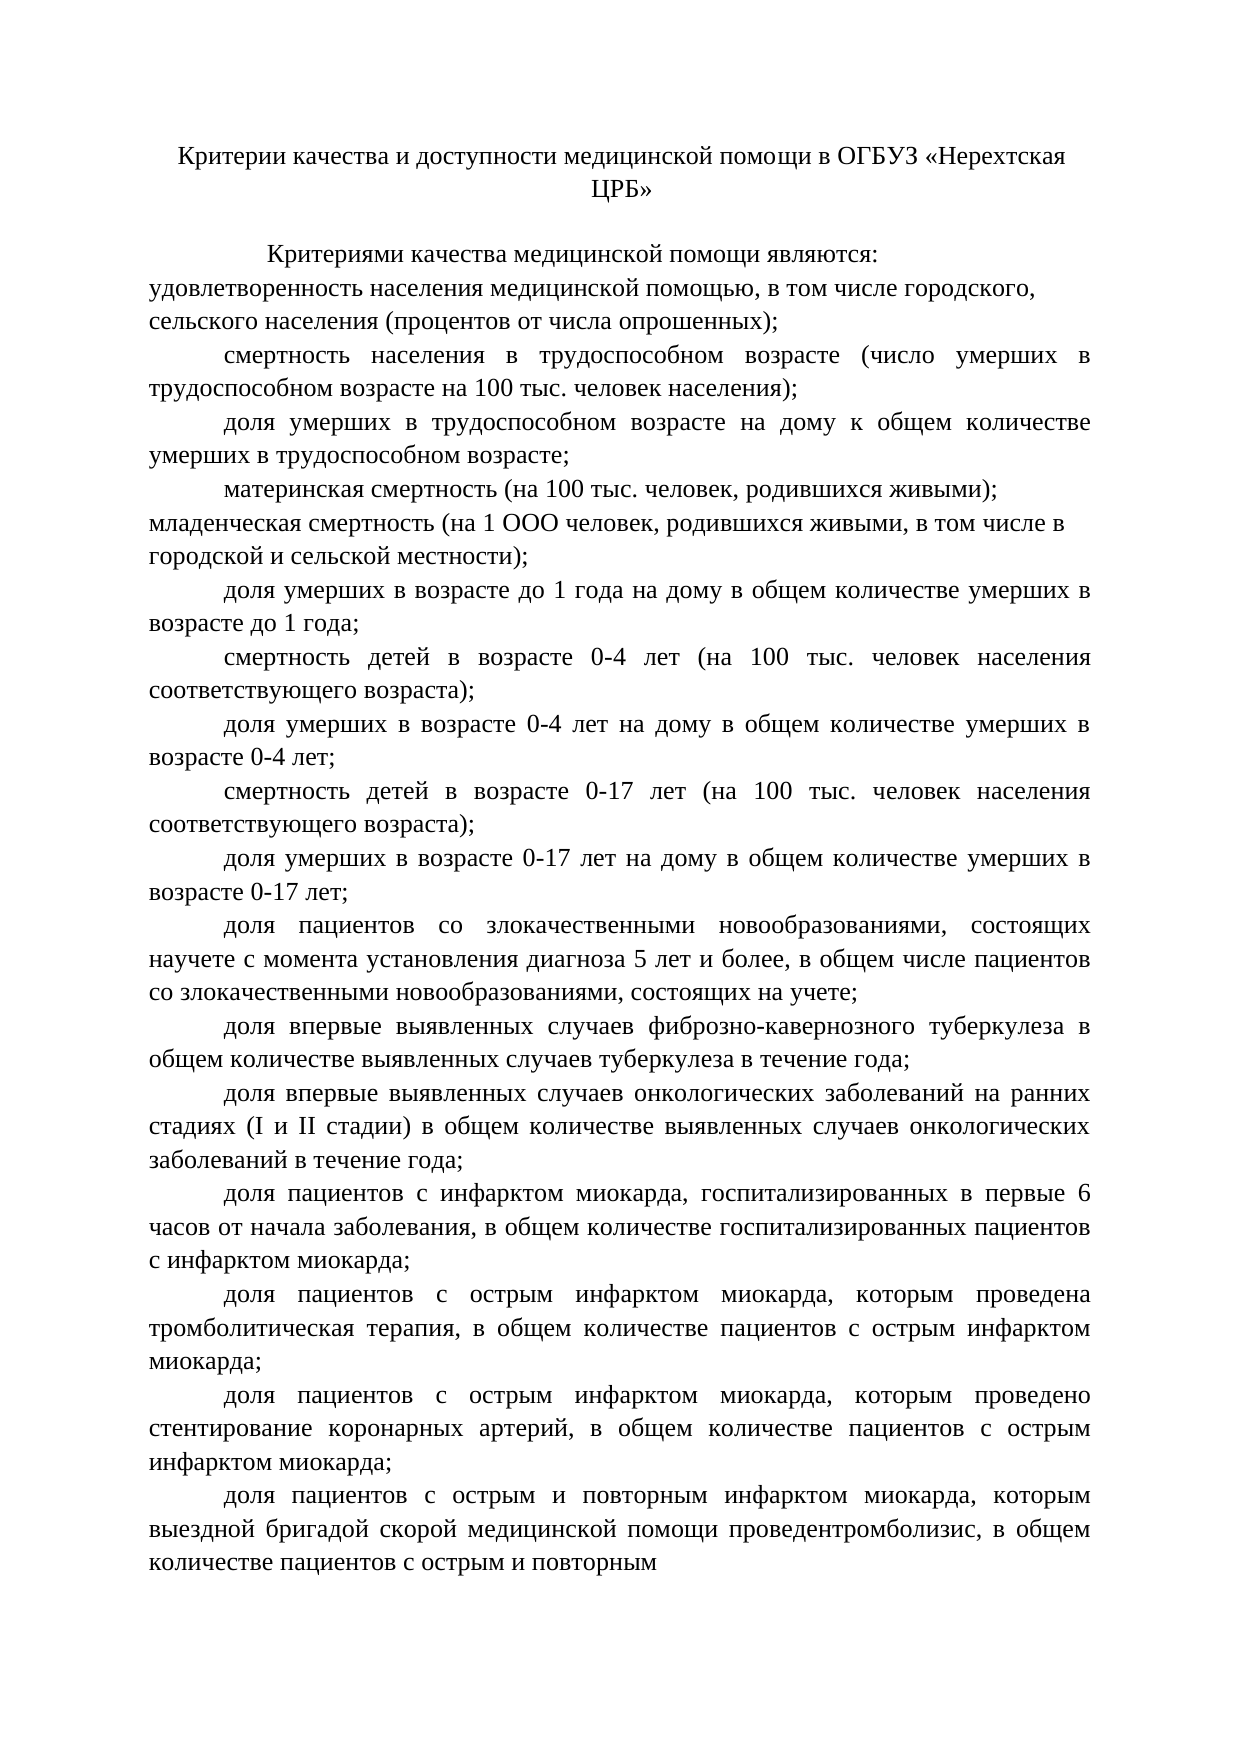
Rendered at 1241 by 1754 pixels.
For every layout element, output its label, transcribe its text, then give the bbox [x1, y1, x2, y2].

text доля умерших в возрасте 0-17 лет на дому в общем количестве умерших в возрасте 0-17 лет; [148, 839, 1092, 907]
text доля впервые выявленных случаев онкологических заболеваний на ранних стадиях (I и II стадии) в общем количестве выявленных случаев онкологических заболеваний в течение года; [148, 1074, 1092, 1175]
text смертность детей в возрасте 0-4 лет (на 100 тыс. человек населения соответствующего возраста); [148, 638, 1092, 705]
text доля умерших в трудоспособном возрасте на дому к общем количестве умерших в трудоспособном возрасте; [148, 403, 1092, 471]
text доля пациентов с инфарктом миокарда, госпитализированных в первые 6 часов от начала заболевания, в общем количестве госпитализированных пациентов с инфарктом миокарда; [148, 1175, 1092, 1276]
text Критериями качества медицинской помощи являются: удовлетворенность населения медицинской помощью, в том числе городского, сельского населения (процентов от числа опрошенных); [148, 236, 1092, 336]
text доля пациентов с острым и повторным инфарктом миокарда, которым выездной бригадой скорой медицинской помощи проведентромболизис, в общем количестве пациентов с острым и повторным [148, 1477, 1092, 1577]
text Критерии качества и доступности медицинской помощи в ОГБУЗ «Нерехтская ЦРБ» [148, 137, 1094, 204]
text доля впервые выявленных случаев фиброзно-кавернозного туберкулеза в общем количестве выявленных случаев туберкулеза в течение года; [148, 1007, 1092, 1074]
text доля умерших в возрасте до 1 года на дому в общем количестве умерших в возрасте до 1 года; [148, 571, 1092, 638]
text доля пациентов со злокачественными новообразованиями, состоящих научете с момента установления диагноза 5 лет и более, в общем числе пациентов со злокачественными новообразованиями, состоящих на учете; [148, 907, 1092, 1007]
text доля пациентов с острым инфарктом миокарда, которым проведена тромболитическая терапия, в общем количестве пациентов с острым инфарктом миокарда; [148, 1276, 1092, 1376]
text материнская смертность (на 100 тыс. человек, родившихся живыми); младенческая смертность (на 1 ООО человек, родившихся живыми, в том числе в городской и сельской местности); [148, 471, 1092, 571]
text смертность населения в трудоспособном возрасте (число умерших в трудоспособном возрасте на 100 тыс. человек населения); [148, 336, 1092, 403]
text доля умерших в возрасте 0-4 лет на дому в общем количестве умерших в возрасте 0-4 лет; [148, 705, 1092, 772]
text смертность детей в возрасте 0-17 лет (на 100 тыс. человек населения соответствующего возраста); [148, 772, 1092, 839]
text доля пациентов с острым инфарктом миокарда, которым проведено стентирование коронарных артерий, в общем количестве пациентов с острым инфарктом миокарда; [148, 1376, 1092, 1477]
